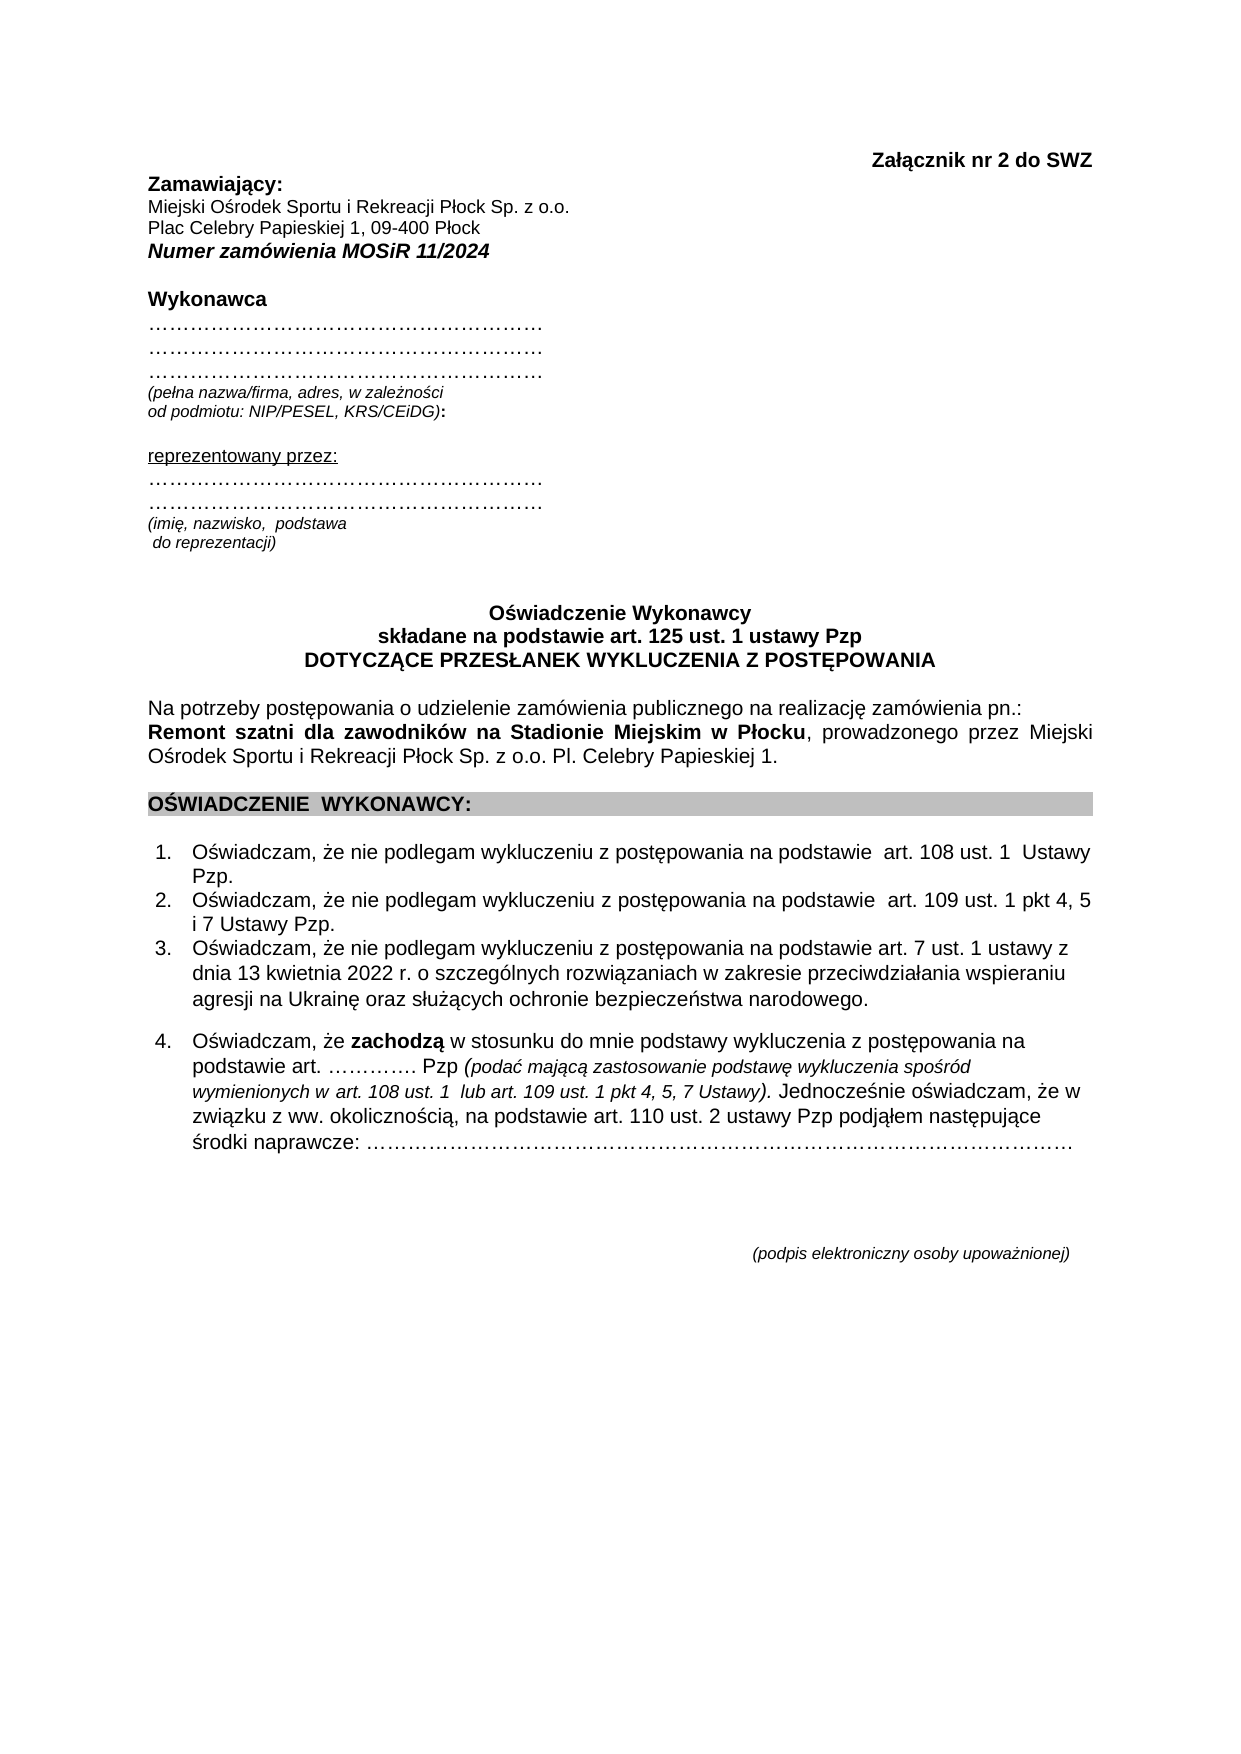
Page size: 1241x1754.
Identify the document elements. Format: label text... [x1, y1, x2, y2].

text ………………………………………………… [148, 311, 1093, 334]
text Miejski Ośrodek Sportu i Rekreacji Płock Sp. z o.o. [148, 196, 1093, 217]
text ………………………………………………… [148, 358, 1093, 382]
text Na potrzeby postępowania o udzielenie zamówienia publicznego na realizację zamówienia pn.: [148, 696, 1093, 720]
list Oświadczam, że zachodzą w stosunku do mnie podstawy wykluczenia z postępowania na podstawie art. …………. Pzp (podać mającą zastosowanie podstawę wykluczenia spośród wymienionych w art. 108 ust. 1 lub art. 109 ust. 1 pkt 4, 5, 7 Ustawy). Jednocześnie oświadczam, że w związku z ww. okolicznością, na podstawie art. 110 ust. 2 ustawy Pzp podjąłem następujące środki naprawcze: ………………………………………………………………………………………… [154, 1028, 1093, 1154]
list Remont szatni dla zawodników na Stadionie Miejskim w Płocku, prowadzonego przez Miejski Ośrodek Sportu i Rekreacji Płock Sp. z o.o. Pl. Celebry Papieskiej 1. [148, 720, 1093, 768]
text Zamawiający: [148, 172, 1093, 196]
text reprezentowany przez: [148, 445, 1093, 466]
text (podpis elektroniczny osoby upoważnionej) [738, 1243, 1093, 1263]
list Oświadczam, że nie podlegam wykluczeniu z postępowania na podstawie art. 7 ust. 1 ustawy z dnia 13 kwietnia 2022 r. o szczególnych rozwiązaniach w zakresie przeciwdziałania wspieraniu agresji na Ukrainę oraz służących ochronie bezpieczeństwa narodowego. [154, 936, 1093, 1010]
text DOTYCZĄCE PRZESŁANEK WYKLUCZENIA Z POSTĘPOWANIA [148, 648, 1093, 672]
text (pełna nazwa/firma, adres, w zależności [148, 382, 1093, 402]
text (imię, nazwisko, podstawa [148, 514, 1093, 533]
text ………………………………………………… [148, 490, 1093, 514]
text od podmiotu: NIP/PESEL, KRS/CEiDG): [148, 402, 1093, 421]
text Załącznik nr 2 do SWZ [154, 148, 1093, 172]
text składane na podstawie art. 125 ust. 1 ustawy Pzp [148, 624, 1093, 648]
text ………………………………………………… [148, 466, 1093, 490]
list Oświadczam, że nie podlegam wykluczeniu z postępowania na podstawie art. 108 ust. 1 Ustawy Pzp. [155, 840, 1093, 888]
text Plac Celebry Papieskiej 1, 09-400 Płock [148, 217, 1093, 239]
list Oświadczam, że nie podlegam wykluczeniu z postępowania na podstawie art. 109 ust. 1 pkt 4, 5 i 7 Ustawy Pzp. [155, 888, 1093, 936]
text Wykonawca [148, 287, 1093, 311]
text do reprezentacji) [148, 533, 1093, 552]
text Oświadczenie Wykonawcy [148, 600, 1093, 624]
text ………………………………………………… [148, 334, 1093, 358]
list Numer zamówienia MOSiR 11/2024 [148, 239, 1093, 263]
text OŚWIADCZENIE WYKONAWCY: [148, 792, 1093, 816]
